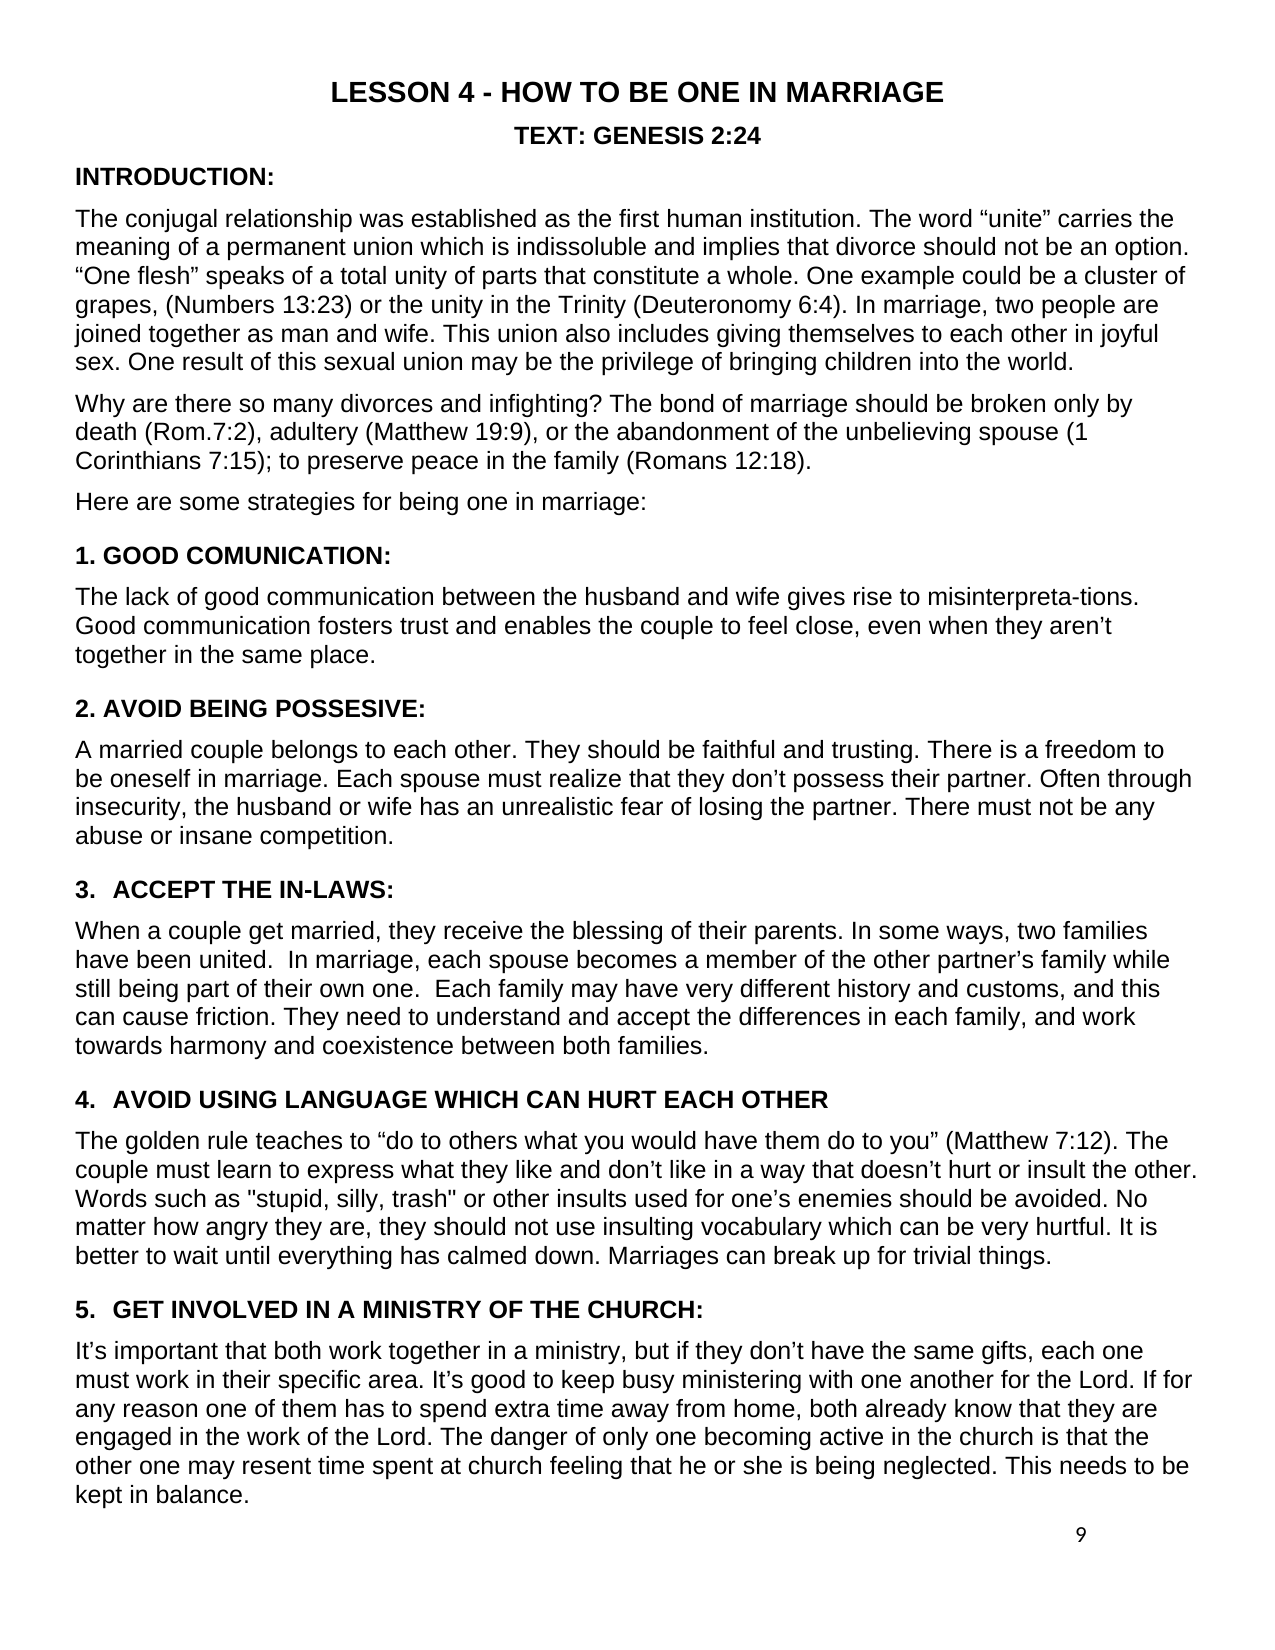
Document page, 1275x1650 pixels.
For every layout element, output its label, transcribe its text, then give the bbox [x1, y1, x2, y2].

list It’s important that both work together in a ministry, but if they don’t have the same gifts, each one must work in their specific area. It’s good to keep busy ministering with one another for the Lord. If for any reason one of them has to spend extra time away from home, both already know that they are engaged in the work of the Lord. The danger of only one becoming active in the church is that the other one may resent time spent at church feeling that he or she is being neglected. This needs to be kept in balance. [75, 1336, 1200, 1508]
list AVOID USING LANGUAGE WHICH CAN HURT EACH OTHER [75, 1085, 1200, 1113]
text A married couple belongs to each other. They should be faithful and trusting. There is a freedom to be oneself in marriage. Each spouse must realize that they don’t possess their partner. Often through insecurity, the husband or wife has an unrealistic fear of losing the partner. There must not be any abuse or insane competition. [75, 735, 1200, 850]
text The conjugal relationship was established as the first human institution. The word “unite” carries the meaning of a permanent union which is indissoluble and implies that divorce should not be an option. “One flesh” speaks of a total unity of parts that constitute a whole. One example could be a cluster of grapes, (Numbers 13:23) or the unity in the Trinity (Deuteronomy 6:4). In marriage, two people are joined together as man and wife. This union also includes giving themselves to each other in joyful sex. One result of this sexual union may be the privilege of bringing children into the world. [75, 203, 1200, 376]
list GET INVOLVED IN A MINISTRY OF THE CHURCH: [75, 1295, 1200, 1323]
text Here are some strategies for being one in marriage: [75, 487, 1200, 516]
text 1. GOOD COMUNICATION: [75, 541, 1200, 570]
text 2. AVOID BEING POSSESIVE: [75, 693, 1200, 722]
text INTRODUCTION: [75, 162, 1200, 191]
list ACCEPT THE IN-LAWS: [75, 875, 1200, 903]
text The golden rule teaches to “do to others what you would have them do to you” (Matthew 7:12). The couple must learn to express what they like and don’t like in a way that doesn’t hurt or insult the other. Words such as "stupid, silly, trash" or other insults used for one’s enemies should be avoided. No matter how angry they are, they should not use insulting vocabulary which can be very hurtful. It is better to wait until everything has calmed down. Marriages can break up for trivial things. [75, 1126, 1200, 1270]
text Why are there so many divorces and infighting? The bond of marriage should be broken only by death (Rom.7:2), adultery (Matthew 19:9), or the abandonment of the unbelieving spouse (1 Corinthians 7:15); to preserve peace in the family (Romans 12:18). [75, 388, 1200, 475]
text LESSON 4 - HOW TO BE ONE IN MARRIAGE [75, 75, 1200, 108]
text The lack of good communication between the husband and wife gives rise to misinterpreta-tions. Good communication fosters trust and enables the couple to feel close, even when they aren’t together in the same place. [75, 582, 1200, 668]
text When a couple get married, they receive the blessing of their parents. In some ways, two families have been united. In marriage, each spouse becomes a member of the other partner’s family while still being part of their own one. Each family may have very different history and customs, and this can cause friction. They need to understand and accept the differences in each family, and work towards harmony and coexistence between both families. [75, 916, 1200, 1060]
text TEXT: GENESIS 2:24 [75, 121, 1200, 150]
